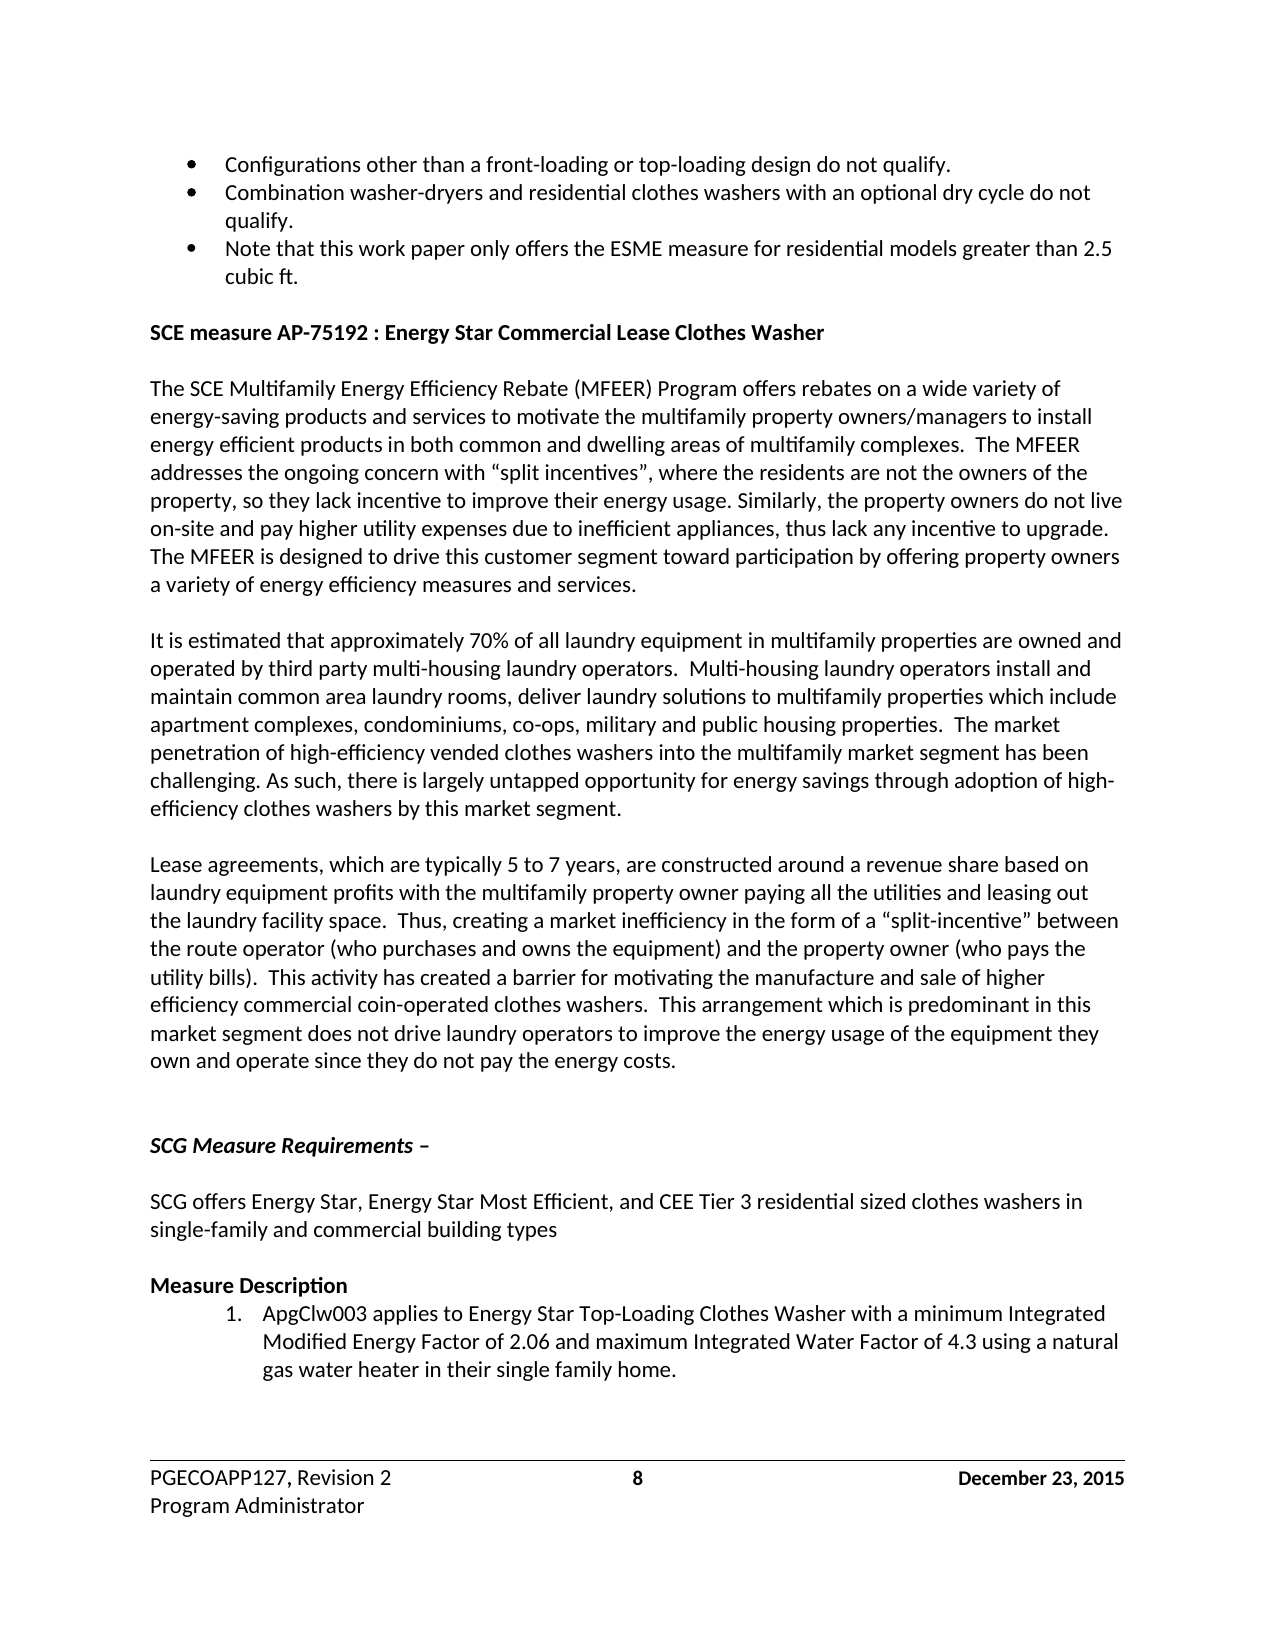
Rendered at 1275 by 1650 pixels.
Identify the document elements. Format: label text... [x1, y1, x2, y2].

text The SCE Multifamily Energy Efficiency Rebate (MFEER) Program offers rebates on a wide variety of energy-saving products and services to motivate the multifamily property owners/managers to install energy efficient products in both common and dwelling areas of multifamily complexes. The MFEER addresses the ongoing concern with “split incentives”, where the residents are not the owners of the property, so they lack incentive to improve their energy usage. Similarly, the property owners do not live on-site and pay higher utility expenses due to inefficient appliances, thus lack any incentive to upgrade. The MFEER is designed to drive this customer segment toward participation by offering property owners a variety of energy efficiency measures and services. [150, 374, 1125, 598]
text SCG Measure Requirements – [150, 1131, 1125, 1159]
list ApgClw003 applies to Energy Star Top-Loading Clothes Washer with a minimum Integrated Modified Energy Factor of 2.06 and maximum Integrated Water Factor of 4.3 using a natural gas water heater in their single family home. [225, 1299, 1125, 1383]
text Measure Description [150, 1271, 1125, 1299]
text Lease agreements, which are typically 5 to 7 years, are constructed around a revenue share based on laundry equipment profits with the multifamily property owner paying all the utilities and leasing out the laundry facility space. Thus, creating a market inefficiency in the form of a “split-incentive” between the route operator (who purchases and owns the equipment) and the property owner (who pays the utility bills). This activity has created a barrier for motivating the manufacture and sale of higher efficiency commercial coin-operated clothes washers. This arrangement which is predominant in this market segment does not drive laundry operators to improve the energy usage of the equipment they own and operate since they do not pay the energy costs. [150, 851, 1125, 1075]
text SCE measure AP-75192 : Energy Star Commercial Lease Clothes Washer [150, 318, 1125, 346]
list Combination washer-dryers and residential clothes washers with an optional dry cycle do not qualify. [187, 178, 1125, 234]
list Configurations other than a front-loading or top-loading design do not qualify. [187, 150, 1125, 178]
list Note that this work paper only offers the ESME measure for residential models greater than 2.5 cubic ft. [187, 234, 1125, 290]
text SCG offers Energy Star, Energy Star Most Efficient, and CEE Tier 3 residential sized clothes washers in single-family and commercial building types [150, 1187, 1125, 1243]
text It is estimated that approximately 70% of all laundry equipment in multifamily properties are owned and operated by third party multi-housing laundry operators. Multi-housing laundry operators install and maintain common area laundry rooms, deliver laundry solutions to multifamily properties which include apartment complexes, condominiums, co-ops, military and public housing properties. The market penetration of high-efficiency vended clothes washers into the multifamily market segment has been challenging. As such, there is largely untapped opportunity for energy savings through adoption of high-efficiency clothes washers by this market segment. [150, 626, 1125, 822]
